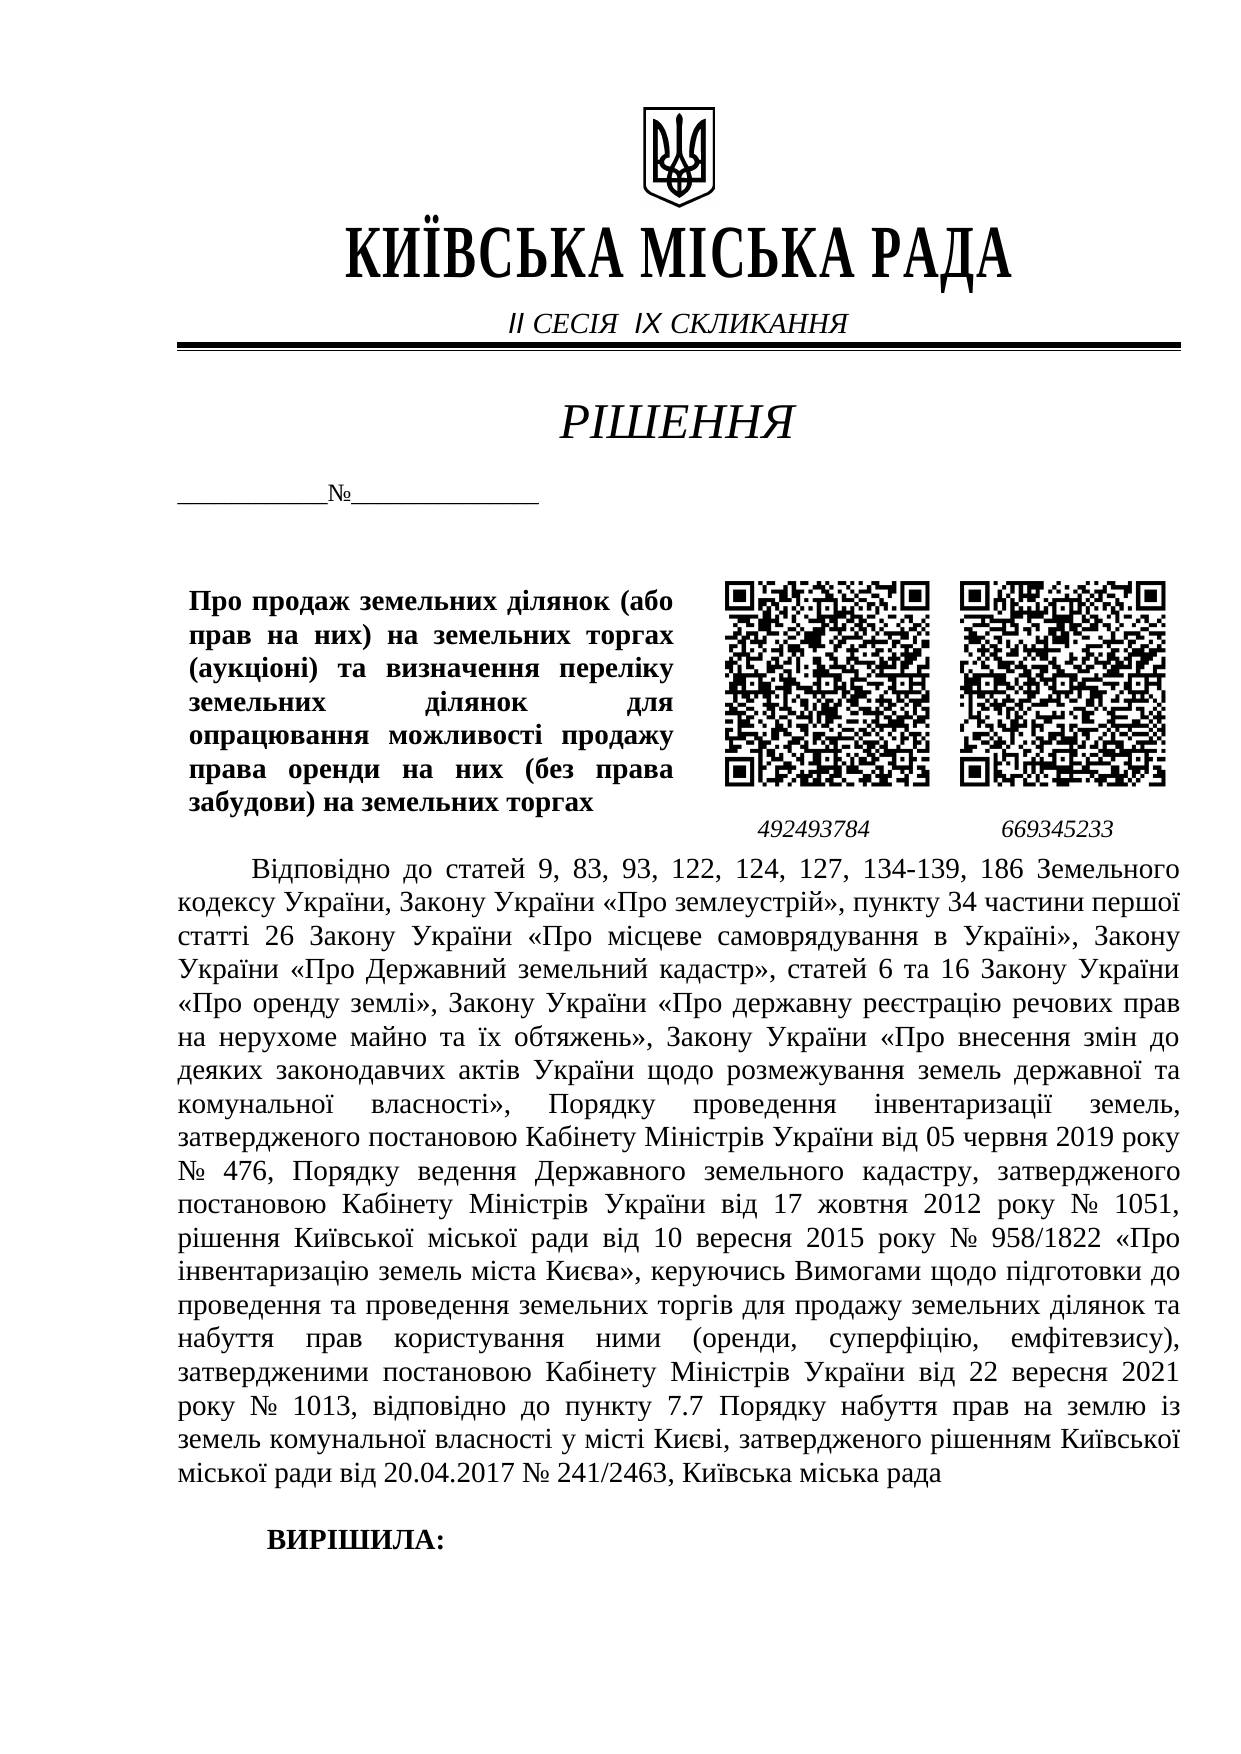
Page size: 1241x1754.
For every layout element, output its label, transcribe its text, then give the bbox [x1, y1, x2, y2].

text РІШЕННЯ [177, 392, 1181, 449]
text Відповідно до статей 9, 83, 93, 122, 124, 127, 134-139, 186 Земельного кодексу України, Закону України «Про землеустрій», пункту 34 частини першої статті 26 Закону України «Про місцеве самоврядування в Україні», Закону України «Про Державний земельний кадастр», статей 6 та 16 Закону України «Про оренду землі», Закону України «Про державну реєстрацію речових прав на нерухоме майно та їх обтяжень», Закону України «Про внесення змін до деяких законодавчих актів України щодо розмежування земель державної та комунальної власності», Порядку проведення інвентаризації земель, затвердженого постановою Кабінету Міністрів України від 05 червня 2019 року № 476, Порядку ведення Державного земельного кадастру, затвердженого постановою Кабінету Міністрів України від 17 жовтня 2012 року № 1051, рішення Київської міської ради від 10 вересня 2015 року № 958/1822 «Про інвентаризацію земель міста Києва», керуючись Вимогами щодо підготовки до проведення та проведення земельних торгів для продажу земельних ділянок та набуття прав користування ними (оренди, суперфіцію, емфітевзису), затвердженими постановою Кабінету Міністрів України від 22 вересня 2021 року № 1013, відповідно до пункту 7.7 Порядку набуття прав на землю із земель комунальної власності у місті Києві, затвердженого рішенням Київської міської ради від 20.04.2017 № 241/2463, Київська міська рада [177, 851, 1181, 1421]
text КИЇВСЬКА МІСЬКА РАДА [177, 207, 1181, 294]
table_header Про продаж земельних ділянок (або прав на них) на земельних торгах (аукціоні) та визначення переліку земельних ділянок для опрацювання можливості продажу права оренди на них (без права забудови) на земельних торгах [177, 583, 685, 844]
text ВИРІШИЛА: [177, 1522, 1181, 1555]
picture [708, 565, 1182, 803]
subtitle II сесія IX скликання [177, 306, 1181, 342]
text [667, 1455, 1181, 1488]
text ____________№_______________ [177, 478, 1181, 507]
picture [643, 107, 715, 208]
